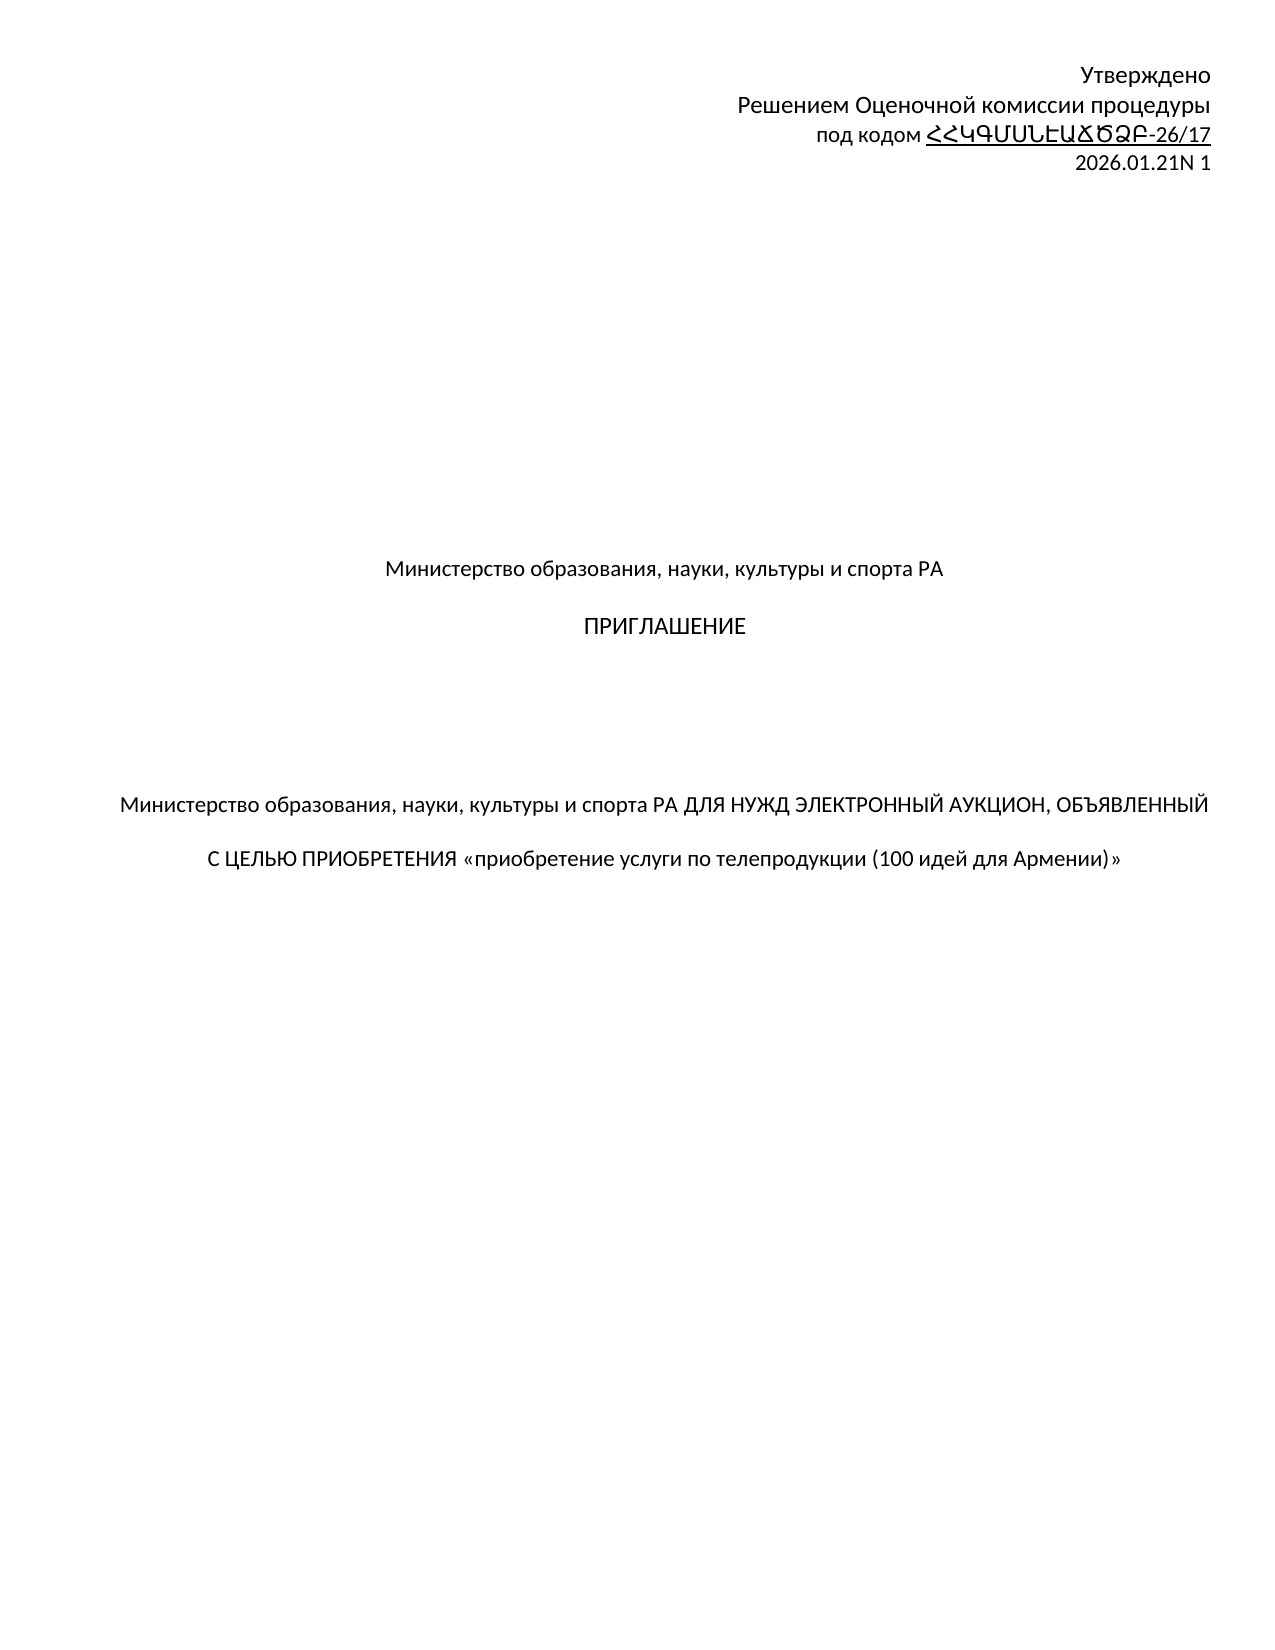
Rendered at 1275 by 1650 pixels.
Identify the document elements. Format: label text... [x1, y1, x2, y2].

text Утверждено [118, 59, 1211, 89]
text С ЦЕЛЬЮ ПРИОБРЕТЕНИЯ «приобретение услуги по телепродукции (100 идей для Армении)» [118, 844, 1211, 872]
text ПРИГЛАШЕНИЕ [118, 610, 1212, 641]
text Решением Оценочной комиссии процедуры [118, 89, 1211, 120]
text Министерство образования, науки, культуры и спорта РА ДЛЯ НУЖД ЭЛЕКТРОННЫЙ АУКЦИОН, ОБЪЯВЛЕННЫЙ [118, 791, 1211, 819]
text Министерство образования, науки, культуры и спорта РА [118, 554, 1211, 582]
text под кодом ՀՀԿԳՄՍՆԷԱՃԾՁԲ-26/17 2026.01.21 N 1 [118, 120, 1211, 176]
